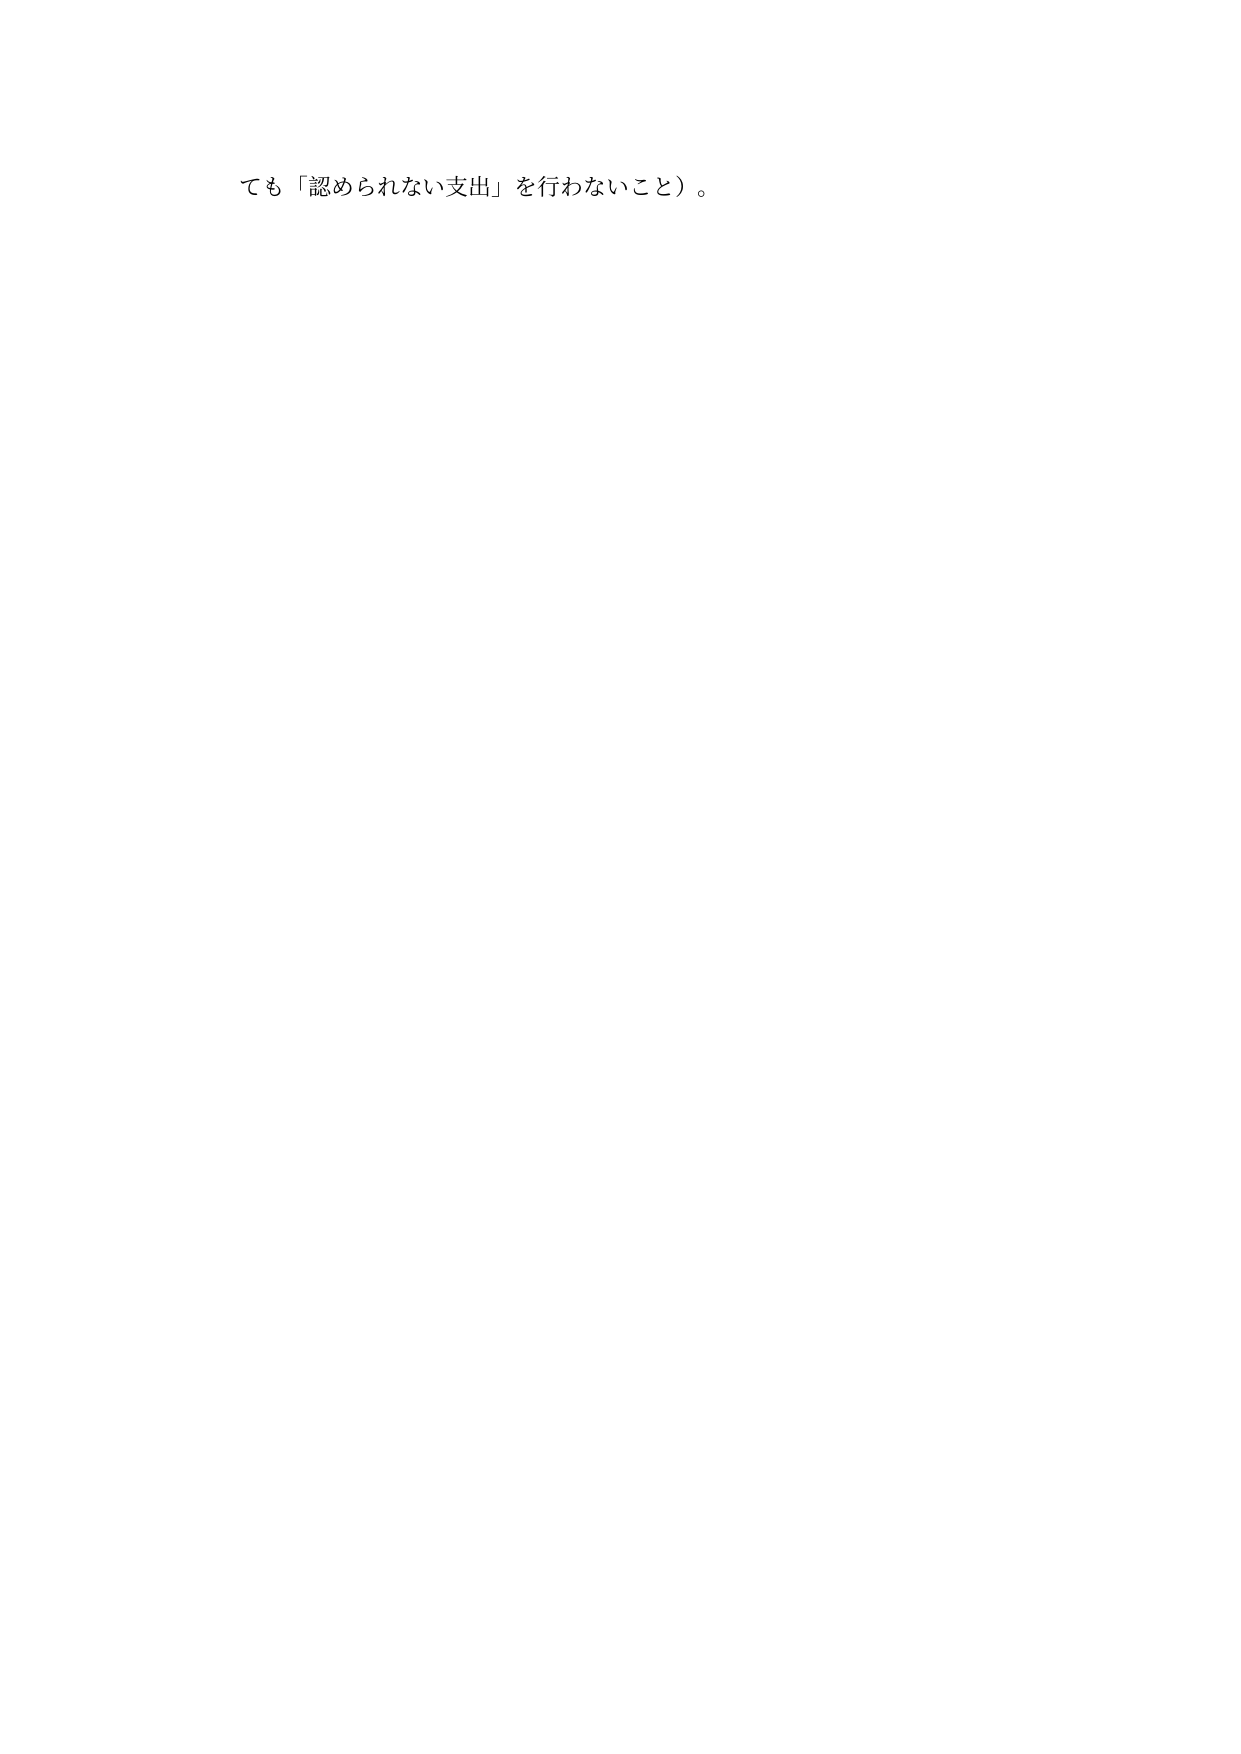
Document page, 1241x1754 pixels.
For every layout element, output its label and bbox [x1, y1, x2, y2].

text [148, 166, 1104, 204]
